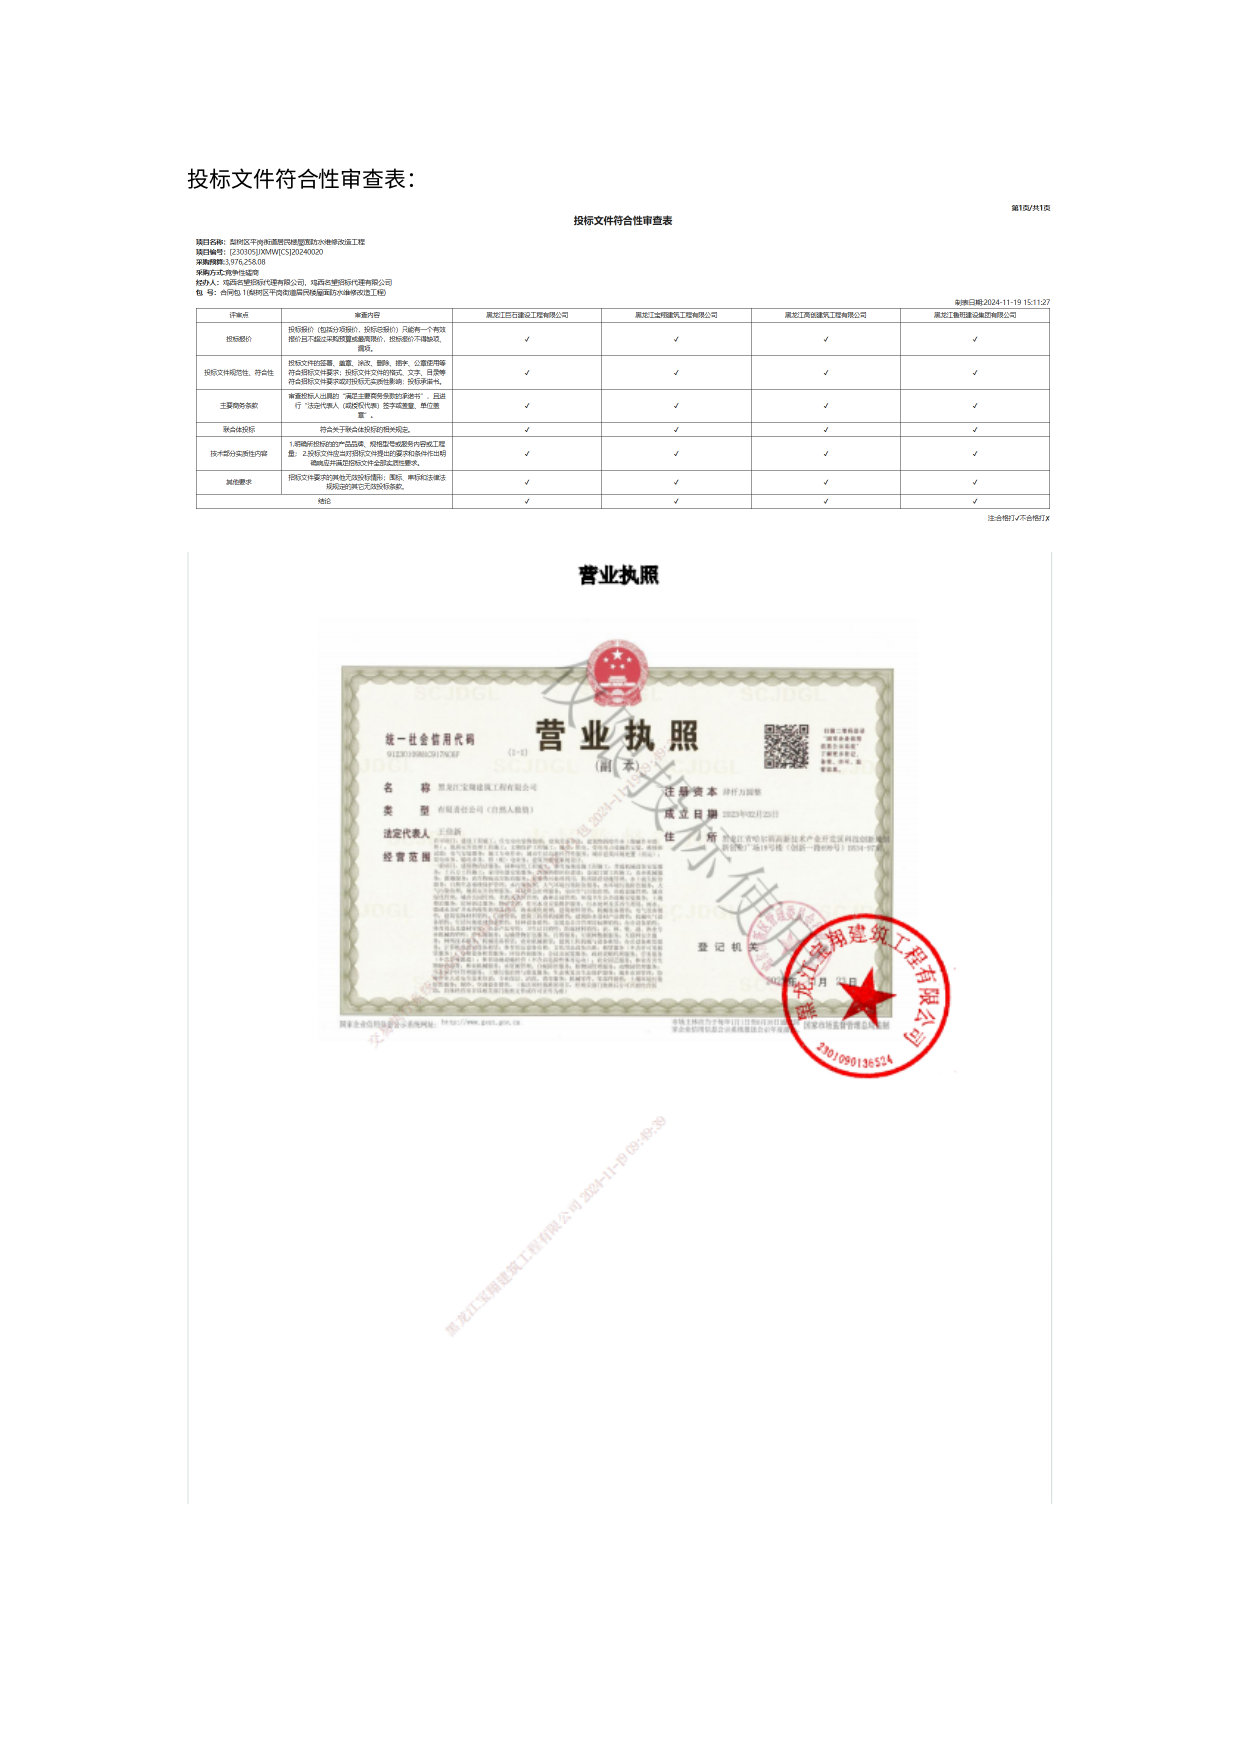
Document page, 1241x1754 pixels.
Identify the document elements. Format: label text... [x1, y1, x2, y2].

text 投标文件符合性审查表： [187, 162, 1053, 194]
picture [187, 194, 1052, 523]
picture [187, 552, 1053, 1504]
